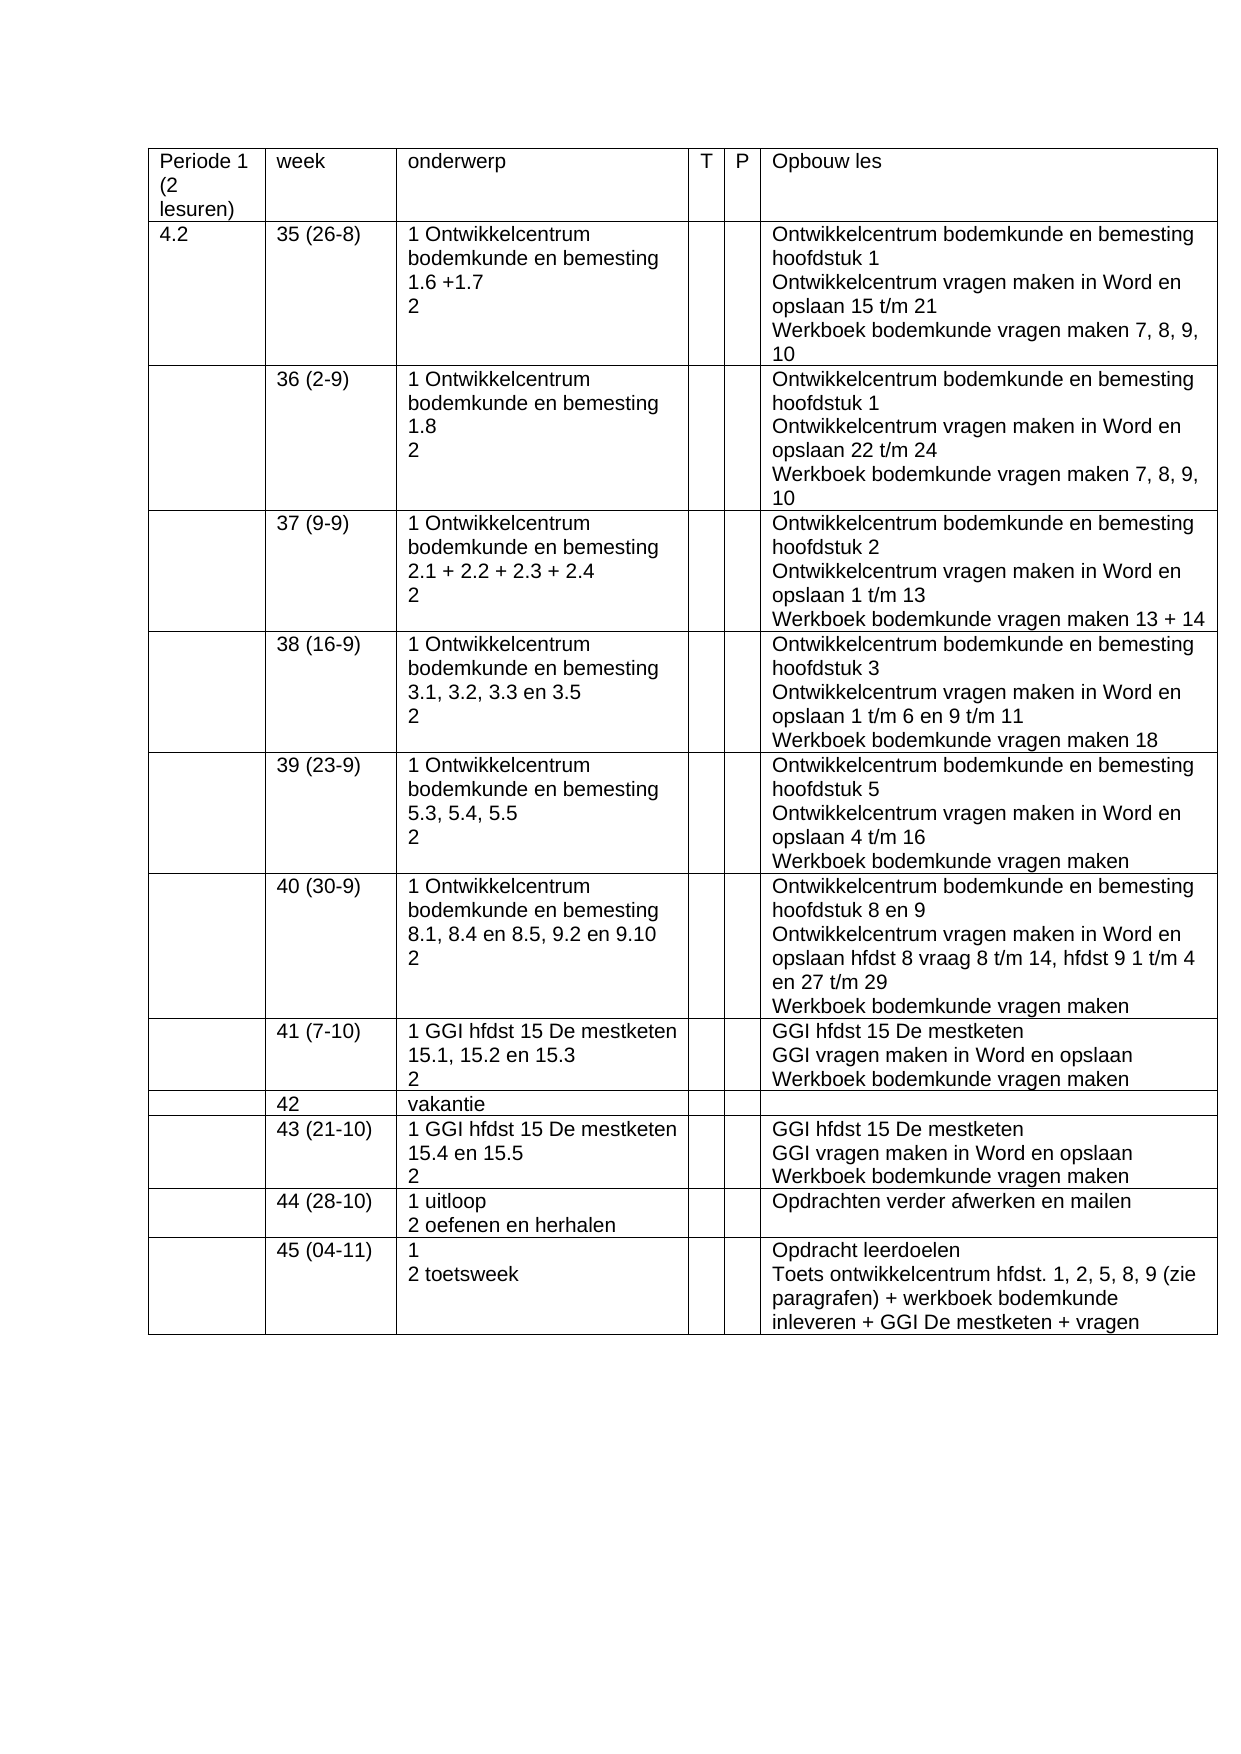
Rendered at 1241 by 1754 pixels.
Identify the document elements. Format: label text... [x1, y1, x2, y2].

table_cell 1 Ontwikkelcentrum bodemkunde en bemesting 5.3, 5.4, 5.5 2 [397, 753, 688, 873]
table_cell Opdracht leerdoelen Toets ontwikkelcentrum hfdst. 1, 2, 5, 8, 9 (zie paragrafen) + werkboek bodemkunde inleveren + GGI De mestketen + vragen [761, 1238, 1217, 1334]
table_cell 43 (21-10) [266, 1116, 396, 1188]
table_cell [689, 366, 724, 510]
table_cell 1 uitloop 2 oefenen en herhalen [397, 1189, 688, 1237]
table_cell 39 (23-9) [266, 753, 396, 873]
table_cell [725, 632, 760, 752]
table_cell [149, 1116, 265, 1188]
table_header P [725, 149, 760, 221]
table_cell [725, 1116, 760, 1188]
table_cell 4.2 [149, 222, 265, 365]
table_cell 35 (26-8) [266, 222, 396, 365]
table_cell 1 Ontwikkelcentrum bodemkunde en bemesting 3.1, 3.2, 3.3 en 3.5 2 [397, 632, 688, 752]
table_cell 37 (9-9) [266, 511, 396, 631]
table_cell vakantie [397, 1091, 688, 1115]
table_cell [689, 632, 724, 752]
table_cell [725, 1091, 760, 1115]
table_cell [725, 1238, 760, 1334]
table_cell GGI hfdst 15 De mestketen GGI vragen maken in Word en opslaan Werkboek bodemkunde vragen maken [761, 1116, 1217, 1188]
table_cell 1 Ontwikkelcentrum bodemkunde en bemesting 8.1, 8.4 en 8.5, 9.2 en 9.10 2 [397, 874, 688, 1017]
table_cell [725, 1019, 760, 1090]
table_cell [725, 222, 760, 365]
table_cell [149, 874, 265, 1017]
table_header Periode 1 (2 lesuren) [149, 149, 265, 221]
table_cell Ontwikkelcentrum bodemkunde en bemesting hoofdstuk 3 Ontwikkelcentrum vragen maken in Word en opslaan 1 t/m 6 en 9 t/m 11 Werkboek bodemkunde vragen maken 18 [761, 632, 1217, 752]
table_cell [689, 1238, 724, 1334]
table_cell [725, 511, 760, 631]
table_cell [725, 753, 760, 873]
table_cell 1 Ontwikkelcentrum bodemkunde en bemesting 1.6 +1.7 2 [397, 222, 688, 365]
table_cell [149, 1238, 265, 1334]
table_cell Opdrachten verder afwerken en mailen [761, 1189, 1217, 1237]
table_cell 1 Ontwikkelcentrum bodemkunde en bemesting 2.1 + 2.2 + 2.3 + 2.4 2 [397, 511, 688, 631]
table_cell Ontwikkelcentrum bodemkunde en bemesting hoofdstuk 1 Ontwikkelcentrum vragen maken in Word en opslaan 22 t/m 24 Werkboek bodemkunde vragen maken 7, 8, 9, 10 [761, 366, 1217, 510]
table_cell [761, 1091, 1217, 1115]
table_cell [149, 632, 265, 752]
table_cell [725, 1189, 760, 1237]
table_cell Ontwikkelcentrum bodemkunde en bemesting hoofdstuk 1 Ontwikkelcentrum vragen maken in Word en opslaan 15 t/m 21 Werkboek bodemkunde vragen maken 7, 8, 9, 10 [761, 222, 1217, 365]
table_cell [149, 511, 265, 631]
table_cell 36 (2-9) [266, 366, 396, 510]
table_cell [689, 753, 724, 873]
table_cell Ontwikkelcentrum bodemkunde en bemesting hoofdstuk 8 en 9 Ontwikkelcentrum vragen maken in Word en opslaan hfdst 8 vraag 8 t/m 14, hfdst 9 1 t/m 4 en 27 t/m 29 Werkboek bodemkunde vragen maken [761, 874, 1217, 1017]
table_cell [149, 753, 265, 873]
table_cell [149, 1091, 265, 1115]
table_cell 45 (04-11) [266, 1238, 396, 1334]
table_cell 40 (30-9) [266, 874, 396, 1017]
table_cell [689, 874, 724, 1017]
table_cell 38 (16-9) [266, 632, 396, 752]
table_header Opbouw les [761, 149, 1217, 221]
table_cell Ontwikkelcentrum bodemkunde en bemesting hoofdstuk 5 Ontwikkelcentrum vragen maken in Word en opslaan 4 t/m 16 Werkboek bodemkunde vragen maken [761, 753, 1217, 873]
table_cell [725, 874, 760, 1017]
table_cell 42 [266, 1091, 396, 1115]
table_cell 1 Ontwikkelcentrum bodemkunde en bemesting 1.8 2 [397, 366, 688, 510]
table_cell [149, 366, 265, 510]
table_cell 1 GGI hfdst 15 De mestketen 15.4 en 15.5 2 [397, 1116, 688, 1188]
table_cell 1 2 toetsweek [397, 1238, 688, 1334]
table_cell [689, 1019, 724, 1090]
table_cell Ontwikkelcentrum bodemkunde en bemesting hoofdstuk 2 Ontwikkelcentrum vragen maken in Word en opslaan 1 t/m 13 Werkboek bodemkunde vragen maken 13 + 14 [761, 511, 1217, 631]
table_cell GGI hfdst 15 De mestketen GGI vragen maken in Word en opslaan Werkboek bodemkunde vragen maken [761, 1019, 1217, 1090]
table_cell 41 (7-10) [266, 1019, 396, 1090]
table_header week [266, 149, 396, 221]
table_cell [689, 222, 724, 365]
table_cell [149, 1189, 265, 1237]
table_cell [689, 1116, 724, 1188]
table_cell [149, 1019, 265, 1090]
table_cell [689, 511, 724, 631]
table_cell [689, 1189, 724, 1237]
table_header onderwerp [397, 149, 688, 221]
table_cell 44 (28-10) [266, 1189, 396, 1237]
table_cell 1 GGI hfdst 15 De mestketen 15.1, 15.2 en 15.3 2 [397, 1019, 688, 1090]
table_cell [725, 366, 760, 510]
table_cell [689, 1091, 724, 1115]
table_header T [689, 149, 724, 221]
